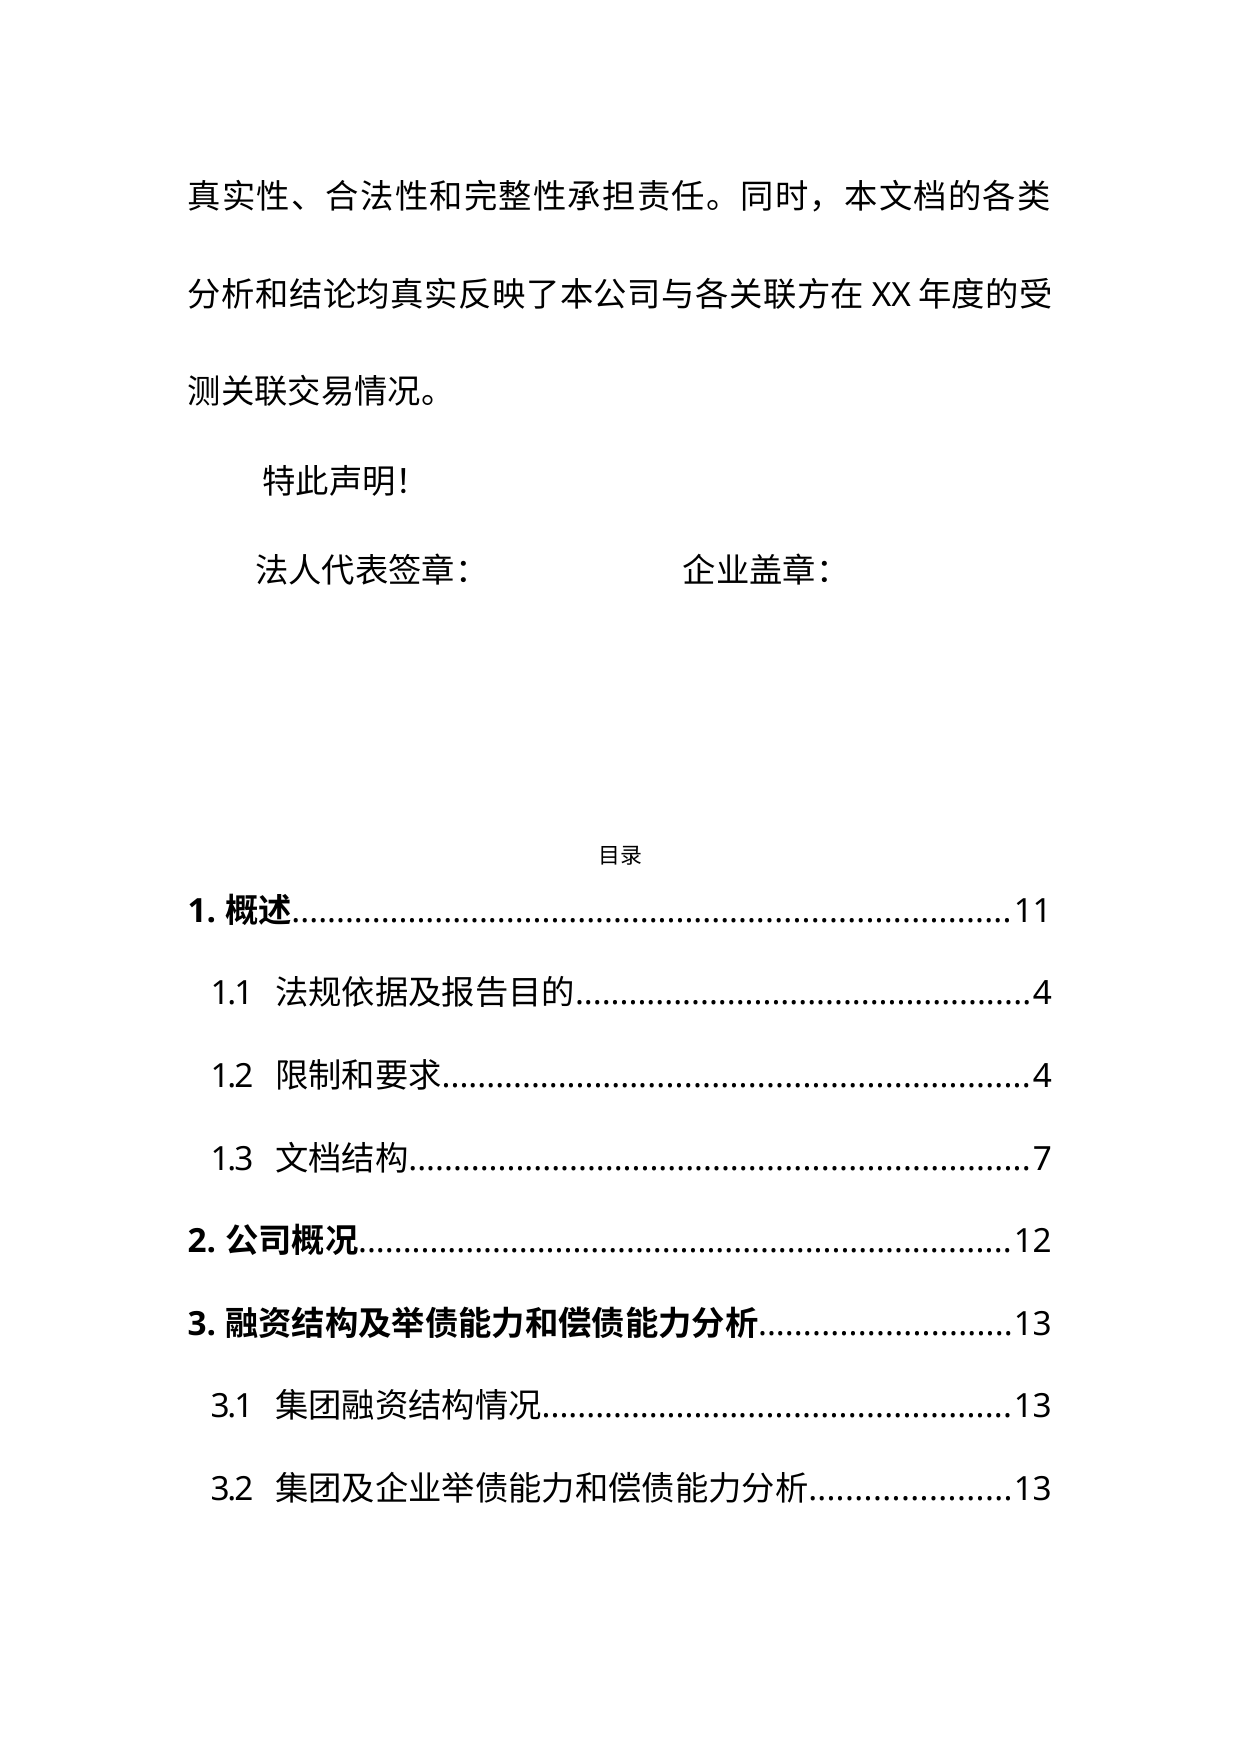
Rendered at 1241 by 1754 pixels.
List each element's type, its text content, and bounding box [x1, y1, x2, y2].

table_header 企业盖章： [671, 535, 1118, 613]
text 特此声明！ [187, 446, 1053, 511]
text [187, 162, 1053, 422]
table_header 法人代表签章： [244, 535, 671, 613]
